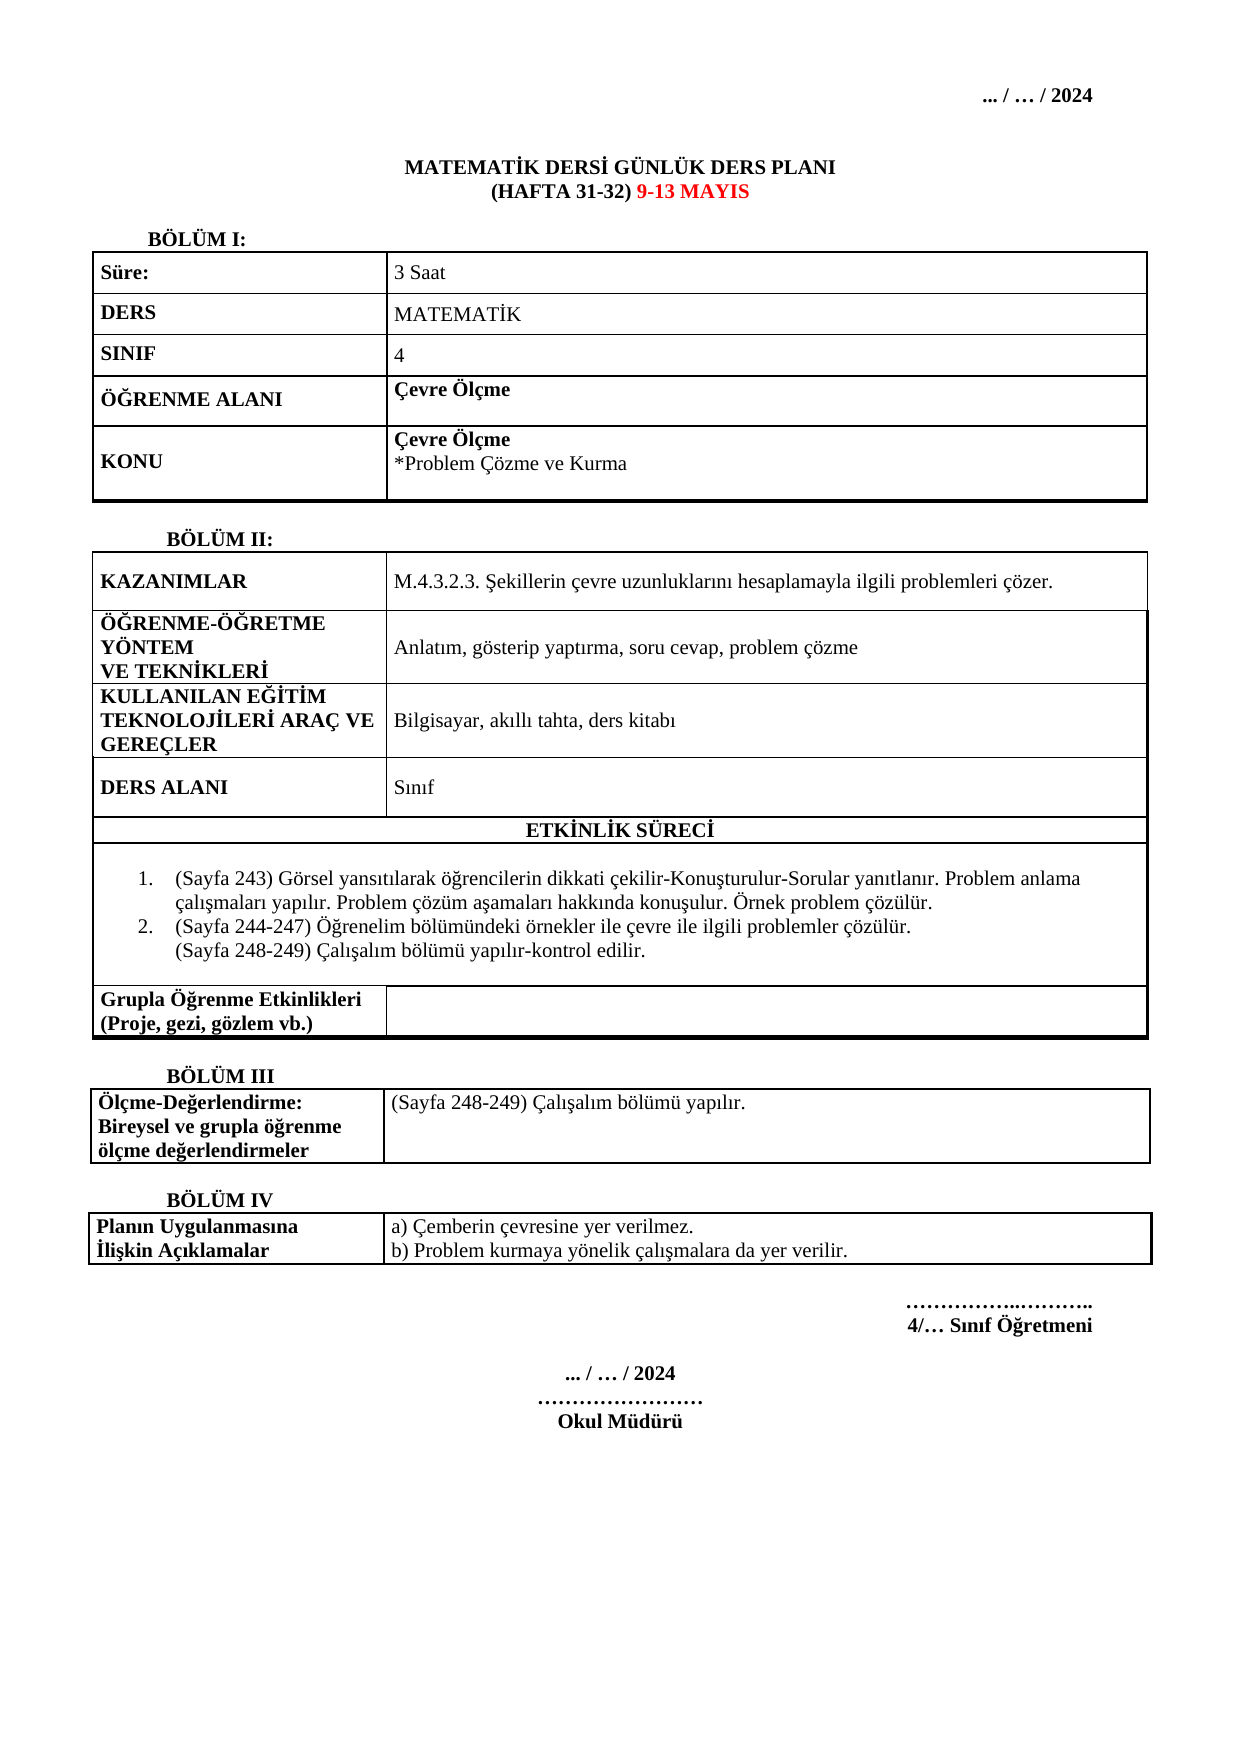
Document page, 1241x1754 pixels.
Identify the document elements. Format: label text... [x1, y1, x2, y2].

text BÖLÜM I: [148, 227, 1092, 251]
table_cell SINIF [94, 335, 386, 375]
table_cell MATEMATİK [388, 294, 1146, 334]
table_header Süre: [94, 253, 386, 292]
table_header 3 Saat [388, 253, 1146, 292]
table_cell KONU [94, 427, 386, 499]
table_cell [387, 987, 1146, 1035]
subtitle BÖLÜM IV [148, 1188, 1092, 1212]
table_cell Sınıf [387, 758, 1146, 816]
text 4/… Sınıf Öğretmeni [148, 1313, 1092, 1337]
text Okul Müdürü [148, 1409, 1092, 1433]
table_cell ÖĞRENME-ÖĞRETME YÖNTEM VE TEKNİKLERİ [93, 611, 386, 683]
table_cell Anlatım, gösterip yaptırma, soru cevap, problem çözme [387, 611, 1146, 683]
table_cell KULLANILAN EĞİTİM TEKNOLOJİLERİ ARAÇ VE GEREÇLER [93, 684, 386, 756]
text ……………..……….. [148, 1288, 1092, 1313]
text BÖLÜM II: [148, 527, 1092, 551]
table_header Planın Uygulanmasına İlişkin Açıklamalar [90, 1214, 383, 1262]
table_cell Grupla Öğrenme Etkinlikleri (Proje, gezi, gözlem vb.) [94, 986, 386, 1035]
table_header M.4.3.2.3. Şekillerin çevre uzunluklarını hesaplamayla ilgili problemleri çözer. [387, 553, 1147, 610]
table_cell DERS ALANI [94, 758, 386, 816]
table_cell Bilgisayar, akıllı tahta, ders kitabı [387, 684, 1146, 756]
table_cell Çevre Ölçme [388, 377, 1146, 425]
text …………………… [148, 1385, 1092, 1409]
table_header (Sayfa 248-249) Çalışalım bölümü yapılır. [385, 1090, 1149, 1162]
table_cell Çevre Ölçme *Problem Çözme ve Kurma [388, 427, 1146, 499]
text ... / … / 2024 [148, 1361, 1092, 1385]
table_cell DERS [94, 294, 386, 334]
table_cell 4 [388, 335, 1146, 375]
text MATEMATİK DERSİ GÜNLÜK DERS PLANI [148, 155, 1092, 179]
table_cell (Sayfa 243) Görsel yansıtılarak öğrencilerin dikkati çekilir-Konuşturulur-Sorular yanıtlanır. Problem anlama çalışmaları yapılır. Problem çözüm aşamaları hakkında konuşulur. Örnek problem çözülür. (Sayfa 244-247) Öğrenelim bölümündeki örnekler ile çevre ile ilgili problemler çözülür. (Sayfa 248-249) Çalışalım bölümü yapılır-kontrol edilir. [94, 844, 1146, 985]
table_cell ÖĞRENME ALANI [94, 377, 386, 425]
text ... / … / 2024 [148, 83, 1092, 107]
text (HAFTA 31-32) 9-13 MAYIS [148, 179, 1092, 203]
subtitle BÖLÜM III [148, 1064, 1092, 1088]
table_header KAZANIMLAR [93, 553, 386, 610]
table_header a) Çemberin çevresine yer verilmez. b) Problem kurmaya yönelik çalışmalara da yer verilir. [385, 1214, 1150, 1262]
table_header Ölçme-Değerlendirme: Bireysel ve grupla öğrenme ölçme değerlendirmeler [92, 1090, 383, 1162]
table_cell ETKİNLİK SÜRECİ [94, 818, 1146, 842]
